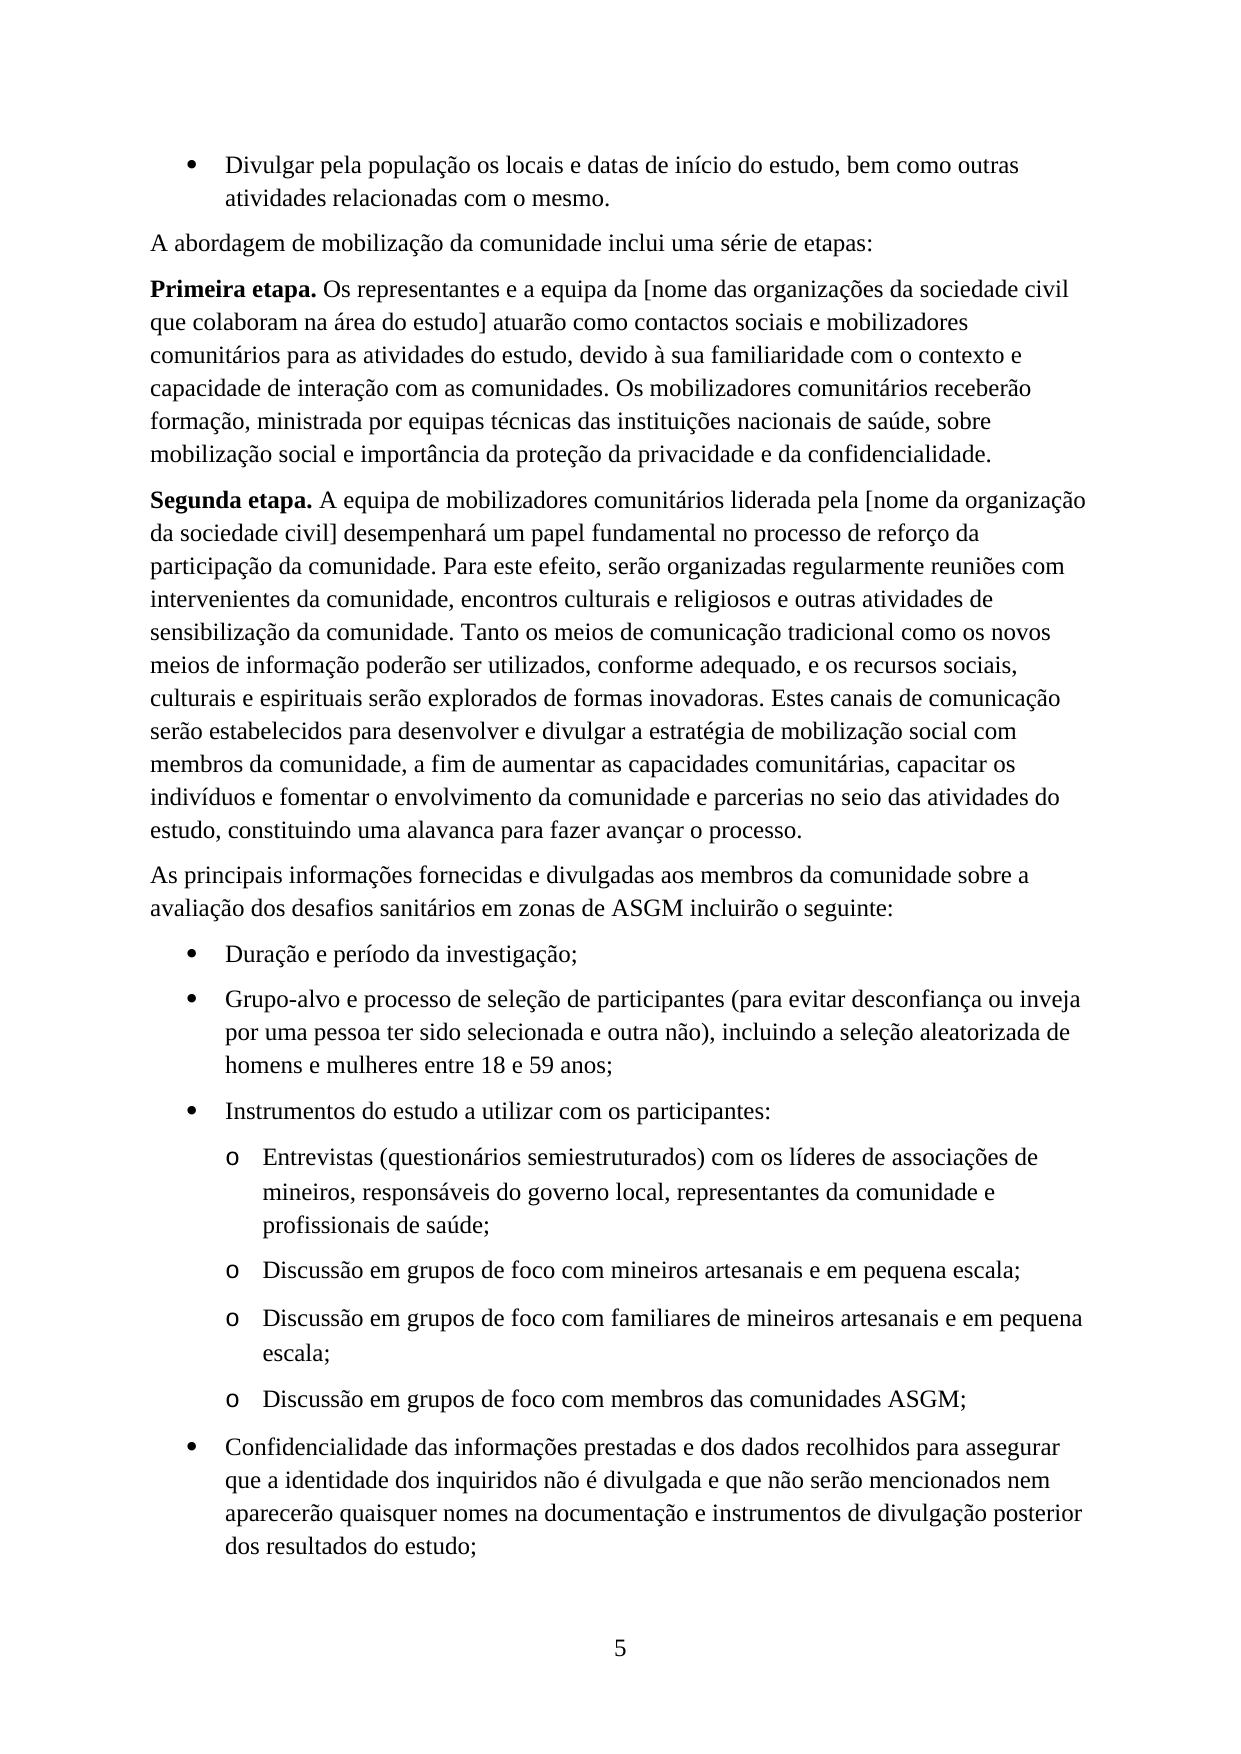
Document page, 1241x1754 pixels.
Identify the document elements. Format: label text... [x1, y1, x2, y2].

list Entrevistas (questionários semiestruturados) com os líderes de associações de mineiros, responsáveis do governo local, representantes da comunidade e profissionais de saúde; [225, 1142, 1090, 1238]
list Discussão em grupos de foco com membros das comunidades ASGM; [225, 1384, 1090, 1414]
text A abordagem de mobilização da comunidade inclui uma série de etapas: [150, 228, 1090, 257]
text As principais informações fornecidas e divulgadas aos membros da comunidade sobre a avaliação dos desafios sanitários em zonas de ASGM incluirão o seguinte: [150, 860, 1090, 922]
list Discussão em grupos de foco com familiares de mineiros artesanais e em pequena escala; [225, 1303, 1090, 1367]
list Divulgar pela população os locais e datas de início do estudo, bem como outras atividades relacionadas com o mesmo. [187, 150, 1090, 212]
list Instrumentos do estudo a utilizar com os participantes: [187, 1096, 1090, 1125]
list Discussão em grupos de foco com mineiros artesanais e em pequena escala; [225, 1255, 1090, 1286]
text Primeira etapa. Os representantes e a equipa da [nome das organizações da sociedade civil que colaboram na área do estudo] atuarão como contactos sociais e mobilizadores comunitários para as atividades do estudo, devido à sua familiaridade com o contexto e capacidade de interação com as comunidades. Os mobilizadores comunitários receberão formação, ministrada por equipas técnicas das instituições nacionais de saúde, sobre mobilização social e importância da proteção da privacidade e da confidencialidade. [150, 274, 1090, 468]
list Confidencialidade das informações prestadas e dos dados recolhidos para assegurar que a identidade dos inquiridos não é divulgada e que não serão mencionados nem aparecerão quaisquer nomes na documentação e instrumentos de divulgação posterior dos resultados do estudo; [187, 1432, 1090, 1559]
list Grupo-alvo e processo de seleção de participantes (para evitar desconfiança ou inveja por uma pessoa ter sido selecionada e outra não), incluindo a seleção aleatorizada de homens e mulheres entre 18 e 59 anos; [187, 984, 1090, 1079]
list Duração e período da investigação; [187, 939, 1090, 968]
text Segunda etapa. A equipa de mobilizadores comunitários liderada pela [nome da organização da sociedade civil] desempenhará um papel fundamental no processo de reforço da participação da comunidade. Para este efeito, serão organizadas regularmente reuniões com intervenientes da comunidade, encontros culturais e religiosos e outras atividades de sensibilização da comunidade. Tanto os meios de comunicação tradicional como os novos meios de informação poderão ser utilizados, conforme adequado, e os recursos sociais, culturais e espirituais serão explorados de formas inovadoras. Estes canais de comunicação serão estabelecidos para desenvolver e divulgar a estratégia de mobilização social com membros da comunidade, a fim de aumentar as capacidades comunitárias, capacitar os indivíduos e fomentar o envolvimento da comunidade e parcerias no seio das atividades do estudo, constituindo uma alavanca para fazer avançar o processo. [150, 485, 1090, 844]
